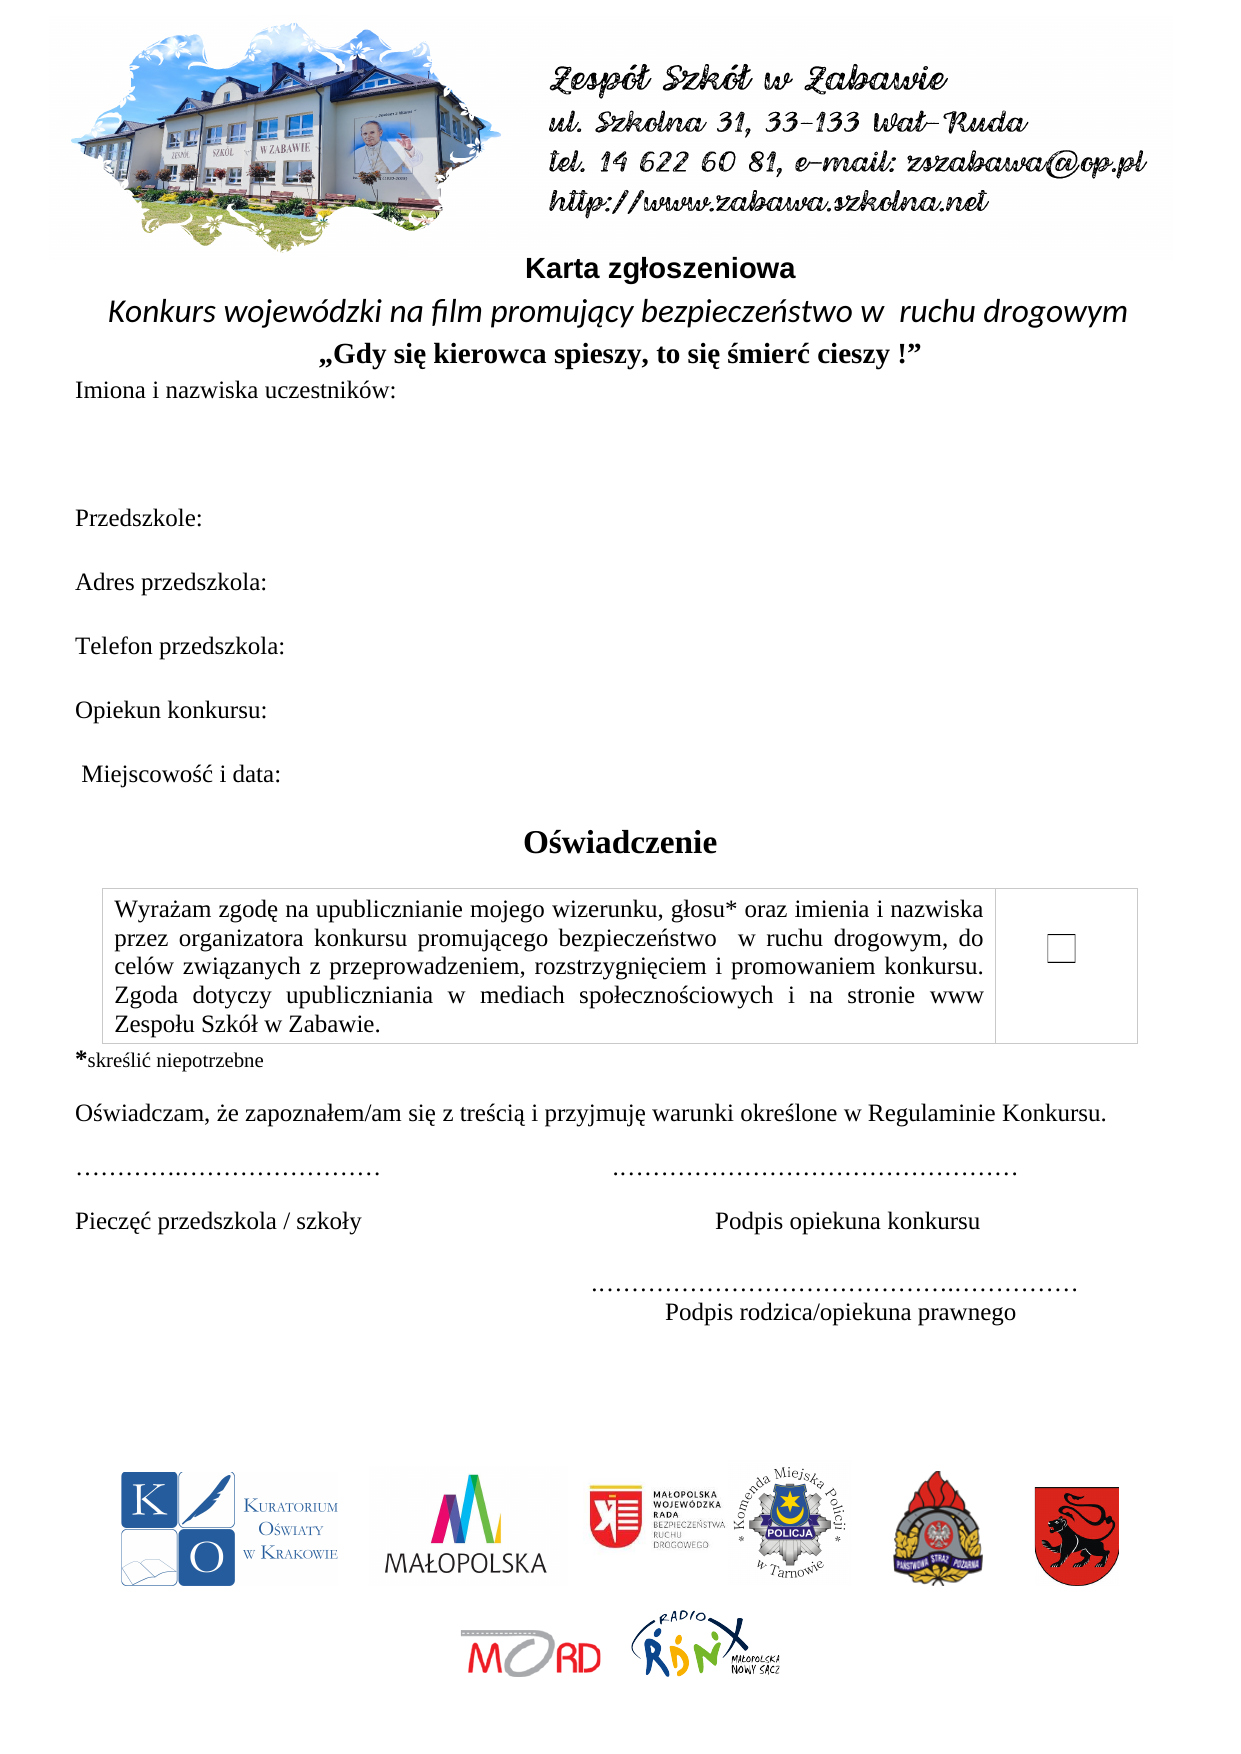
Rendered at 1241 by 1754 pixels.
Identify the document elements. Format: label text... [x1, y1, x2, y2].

list Karta zgłoszeniowa [150, 251, 1165, 284]
text Miejscowość i data: [75, 759, 1165, 787]
picture [631, 1610, 780, 1677]
text Oświadczenie [75, 823, 1165, 861]
text ………….…………………… .………………………………………… [75, 1152, 1165, 1181]
text .…………………………………….…………… Podpis rodzica/opiekuna prawnego [75, 1268, 1165, 1325]
text Pieczęć przedszkola / szkoły Podpis opiekuna konkursu [75, 1206, 1165, 1234]
text Konkurs wojewódzki na film promujący bezpieczeństwo w ruchu drogowym [75, 289, 1165, 330]
text „Gdy się kierowca spieszy, to się śmierć cieszy !” [75, 336, 1165, 370]
picture [1047, 934, 1076, 963]
text Opiekun konkursu: [75, 695, 1165, 723]
picture [368, 1466, 568, 1586]
text Imiona i nazwiska uczestników: [75, 375, 1165, 404]
picture [48, 15, 1174, 260]
text Telefon przedszkola: [75, 631, 1165, 659]
picture [121, 1472, 338, 1586]
table_header [996, 889, 1137, 1043]
picture [893, 1471, 983, 1586]
text Przedszkole: [75, 503, 1165, 532]
table_header Wyrażam zgodę na upublicznianie mojego wizerunku, głosu* oraz imienia i nazwiska przez organizatora konkursu promującego bezpieczeństwo w ruchu drogowym, do celów związanych z przeprowadzeniem, rozstrzygnięciem i promowaniem konkursu. Zgoda dotyczy upubliczniania w mediach społecznościowych i na stronie www Zespołu Szkół w Zabawie. [103, 889, 995, 1043]
picture [583, 1440, 852, 1586]
picture [460, 1630, 601, 1677]
text *skreślić niepotrzebne [75, 1044, 1165, 1073]
picture [1034, 1487, 1119, 1586]
text Oświadczam, że zapoznałem/am się z treścią i przyjmuję warunki określone w Regulaminie Konkursu. [75, 1098, 1165, 1127]
text Adres przedszkola: [75, 567, 1165, 596]
